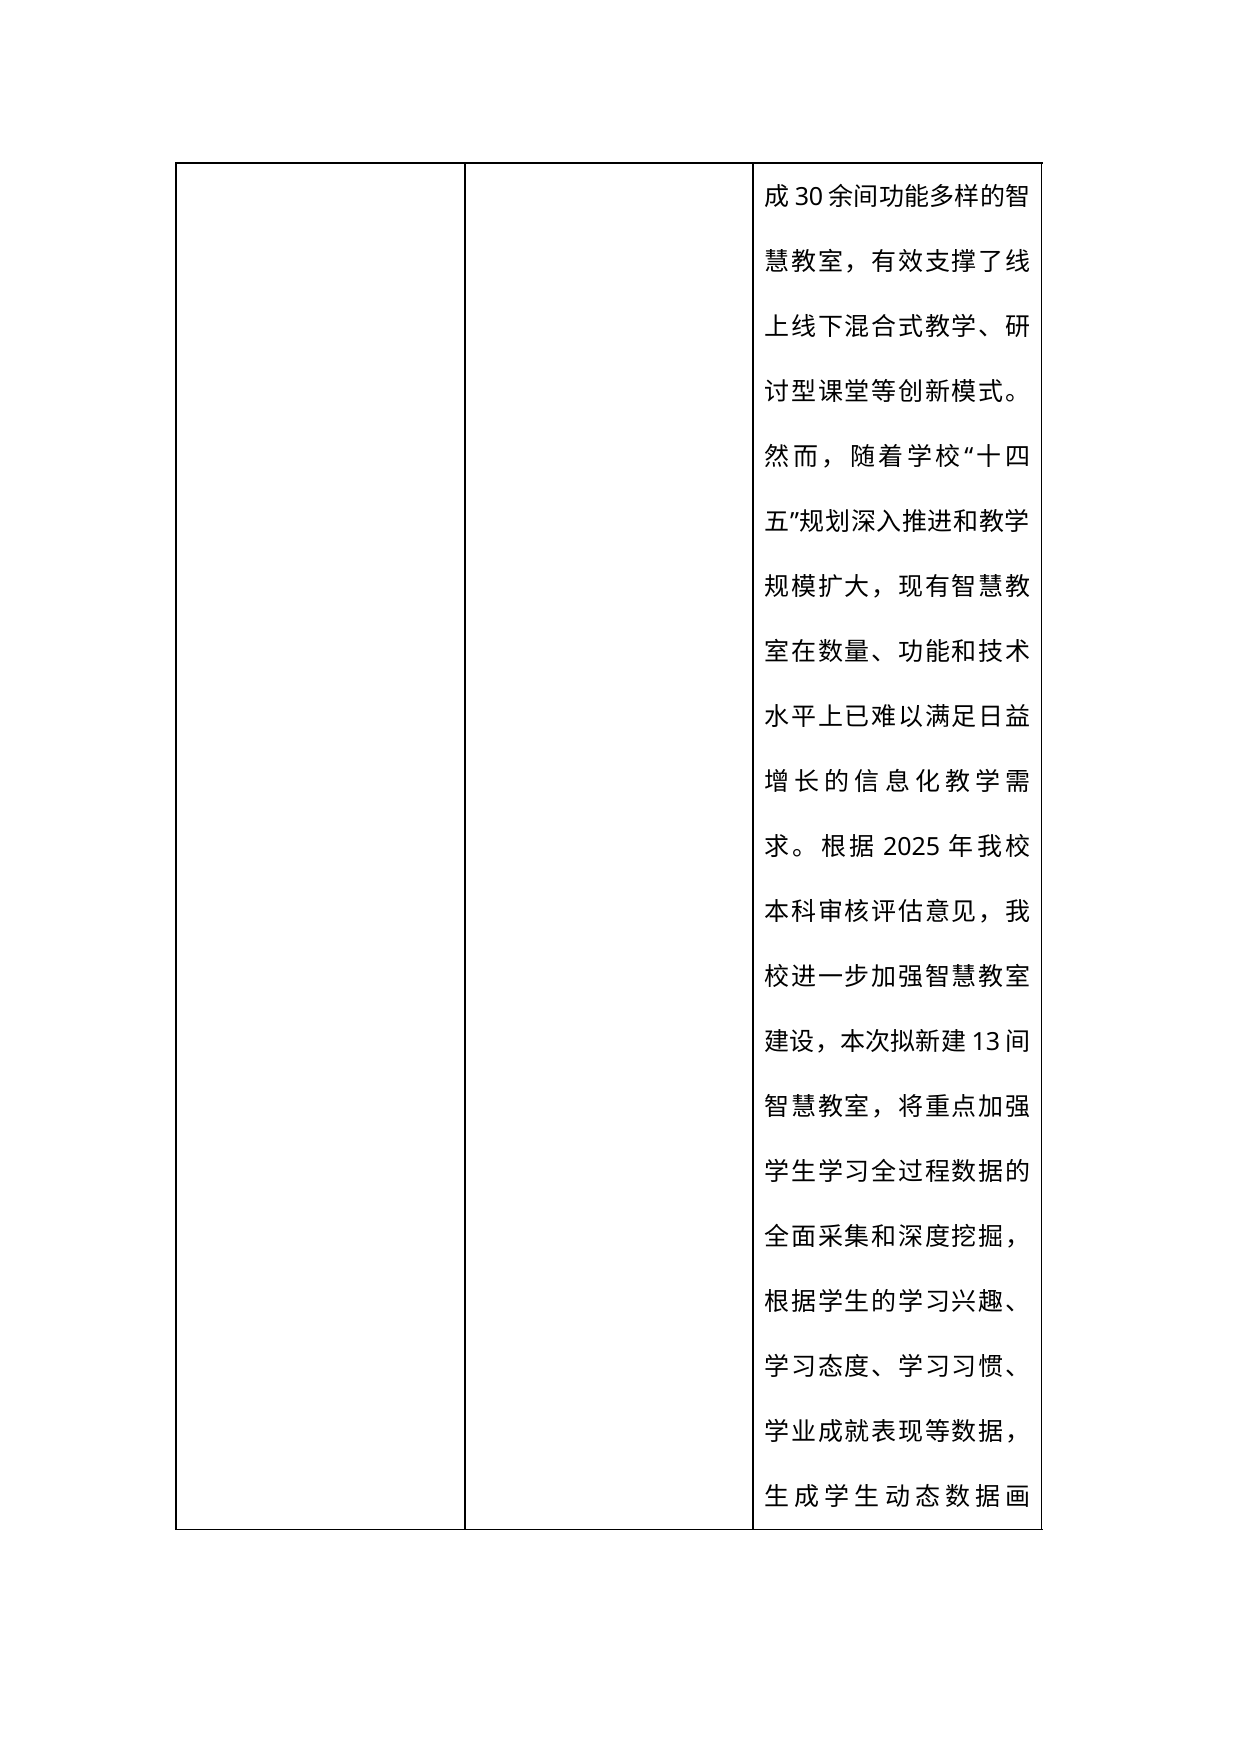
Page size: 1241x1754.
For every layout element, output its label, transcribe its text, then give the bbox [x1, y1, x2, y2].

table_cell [754, 164, 1041, 1528]
table_cell 1 [177, 164, 464, 1528]
table_cell [466, 164, 752, 1528]
